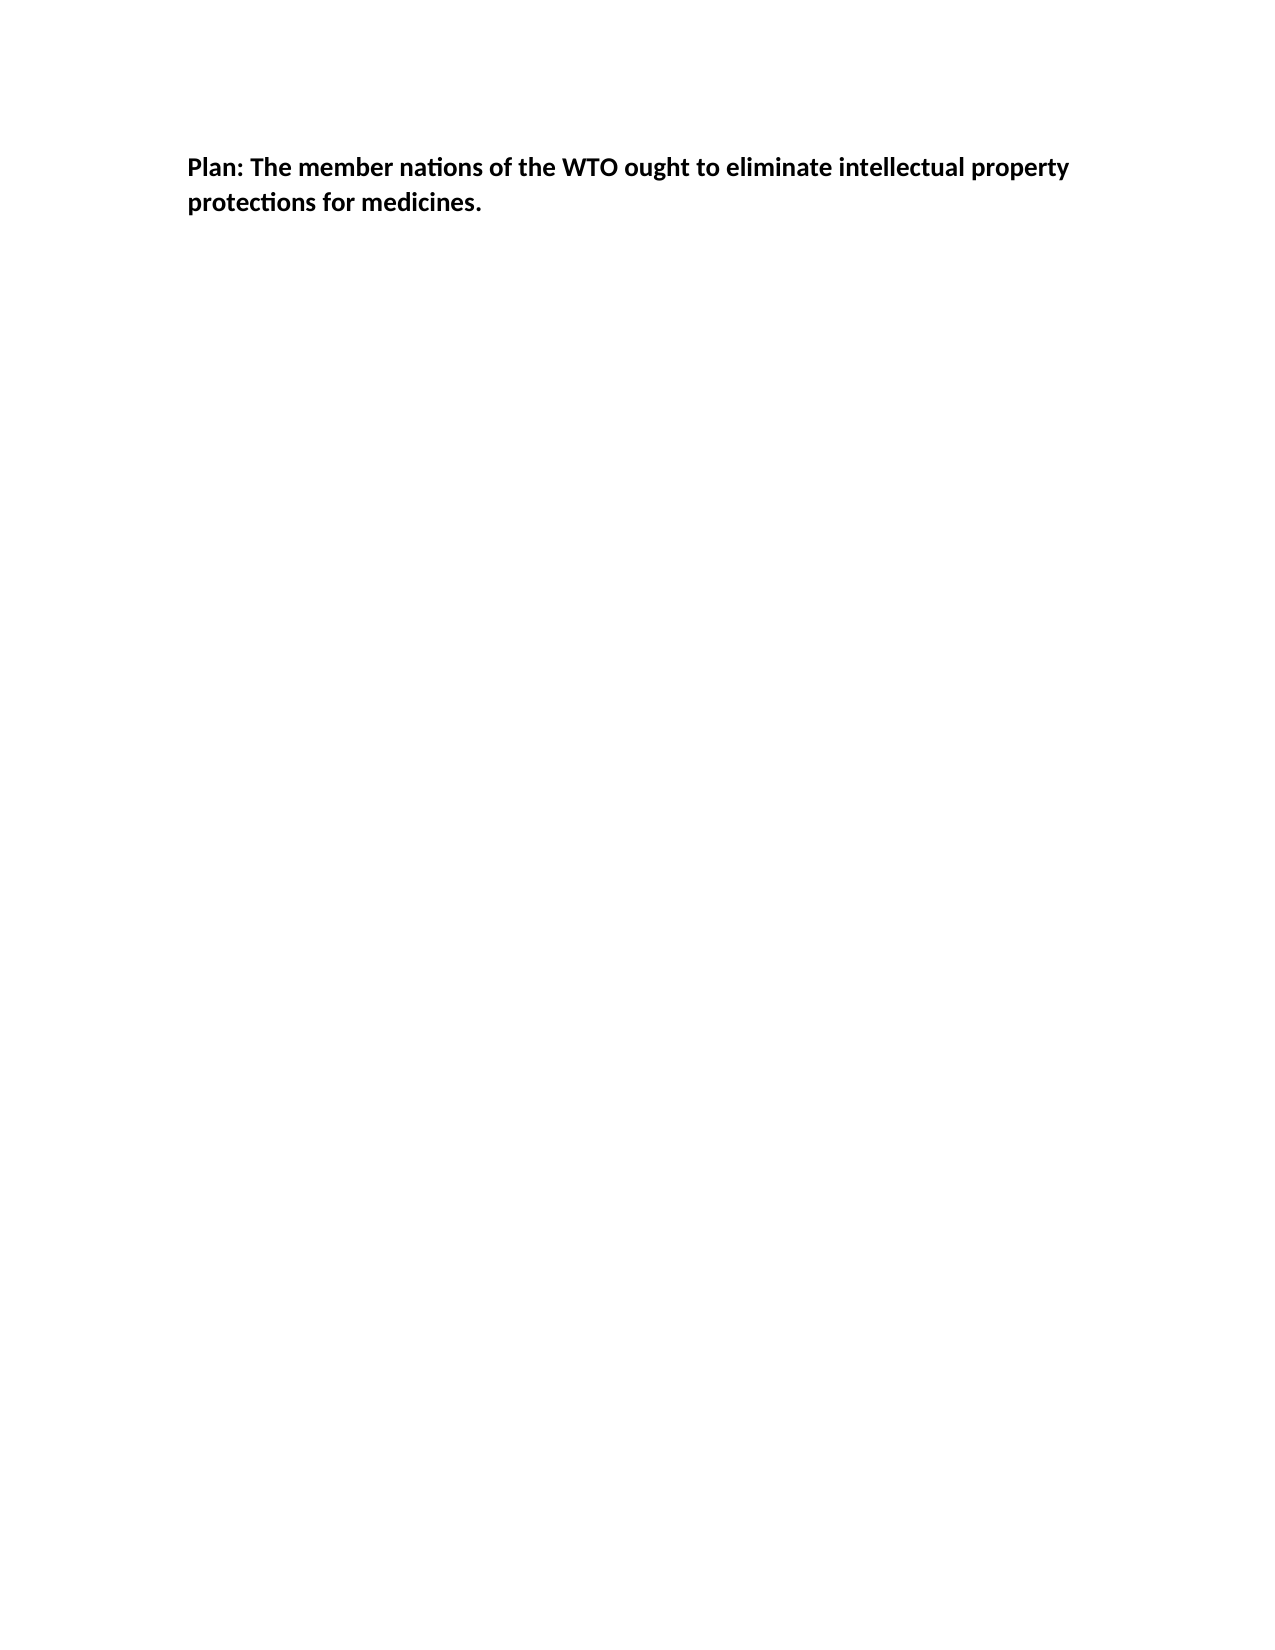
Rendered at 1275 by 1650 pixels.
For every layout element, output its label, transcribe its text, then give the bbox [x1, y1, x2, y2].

text Plan: The member nations of the WTO ought to eliminate intellectual property protections for medicines. [187, 150, 1087, 219]
